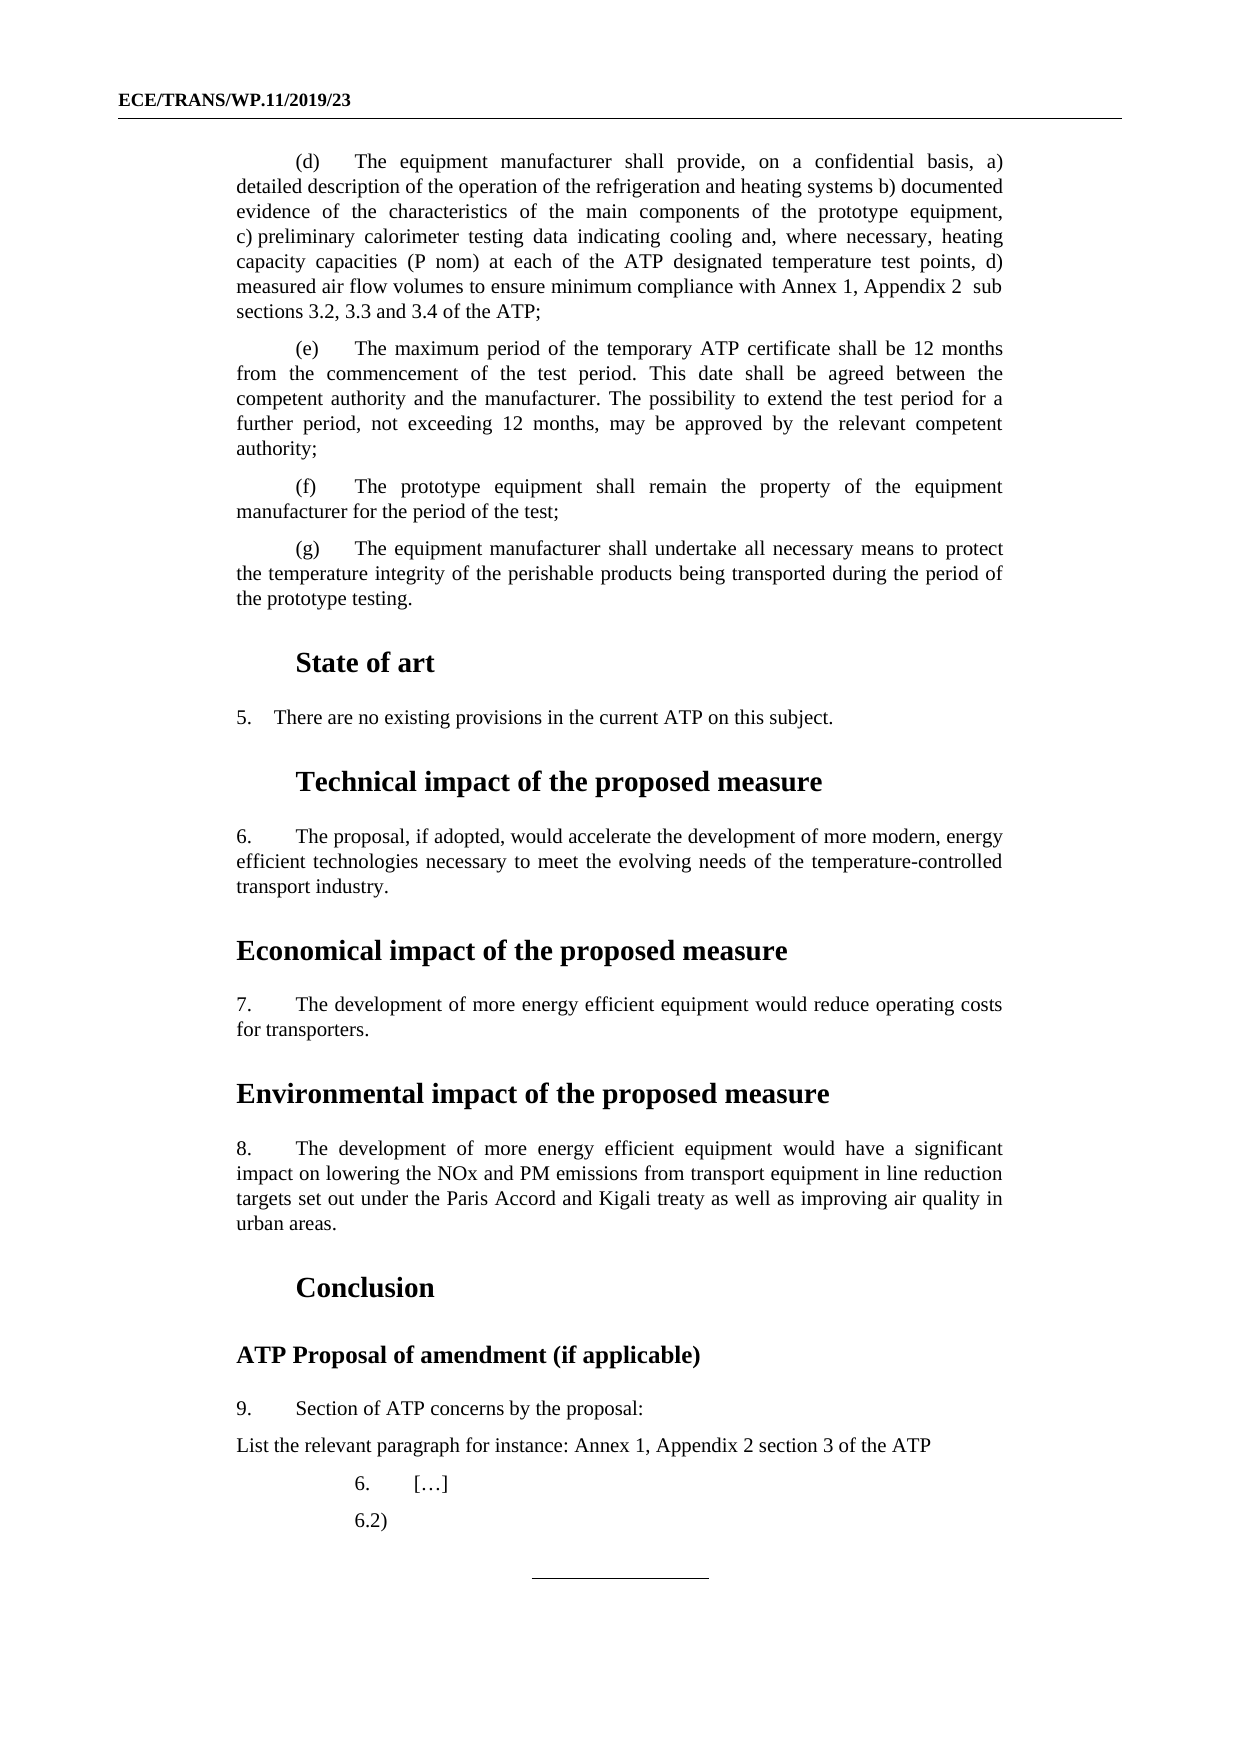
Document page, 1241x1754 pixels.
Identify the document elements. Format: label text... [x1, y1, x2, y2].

list The prototype equipment shall remain the property of the equipment manufacturer for the period of the test; [236, 473, 1004, 523]
list The equipment manufacturer shall provide, on a confidential basis, a) detailed description of the operation of the refrigeration and heating systems b) documented evidence of the characteristics of the main components of the prototype equipment, c) preliminary calorimeter testing data indicating cooling and, where necessary, heating capacity capacities (P nom) at each of the ATP designated temperature test points, d) measured air flow volumes to ensure minimum compliance with Annex 1, Appendix 2 sub sections 3.2, 3.3 and 3.4 of the ATP; [236, 148, 1004, 323]
text ATP Proposal of amendment (if applicable) [118, 1341, 1004, 1369]
text Conclusion [118, 1273, 1004, 1304]
text Technical impact of the proposed measure [118, 766, 1004, 798]
list The maximum period of the temporary ATP certificate shall be 12 months from the commencement of the test period. This date shall be agreed between the competent authority and the manufacturer. The possibility to extend the test period for a further period, not exceeding 12 months, may be approved by the relevant competent authority; [236, 335, 1004, 460]
list Section of ATP concerns by the proposal: [236, 1394, 1004, 1419]
list The equipment manufacturer shall undertake all necessary means to protect the temperature integrity of the perishable products being transported during the period of the prototype testing. [236, 535, 1004, 610]
list The proposal, if adopted, would accelerate the development of more modern, energy efficient technologies necessary to meet the evolving needs of the temperature-controlled transport industry. [236, 823, 1004, 898]
text Economical impact of the proposed measure [118, 935, 1004, 966]
text List the relevant paragraph for instance: Annex 1, Appendix 2 section 3 of the ATP [236, 1432, 1004, 1457]
list The development of more energy efficient equipment would have a significant impact on lowering the NOx and PM emissions from transport equipment in line reduction targets set out under the Paris Accord and Kigali treaty as well as improving air quality in urban areas. [236, 1135, 1004, 1235]
text 6.2) [236, 1507, 1004, 1532]
text State of art [118, 648, 1004, 679]
list The development of more energy efficient equipment would reduce operating costs for transporters. [236, 991, 1004, 1041]
text 6. […] [236, 1469, 1004, 1494]
list There are no existing provisions in the current ATP on this subject. [236, 704, 1004, 729]
text Environmental impact of the proposed measure [118, 1079, 1004, 1110]
